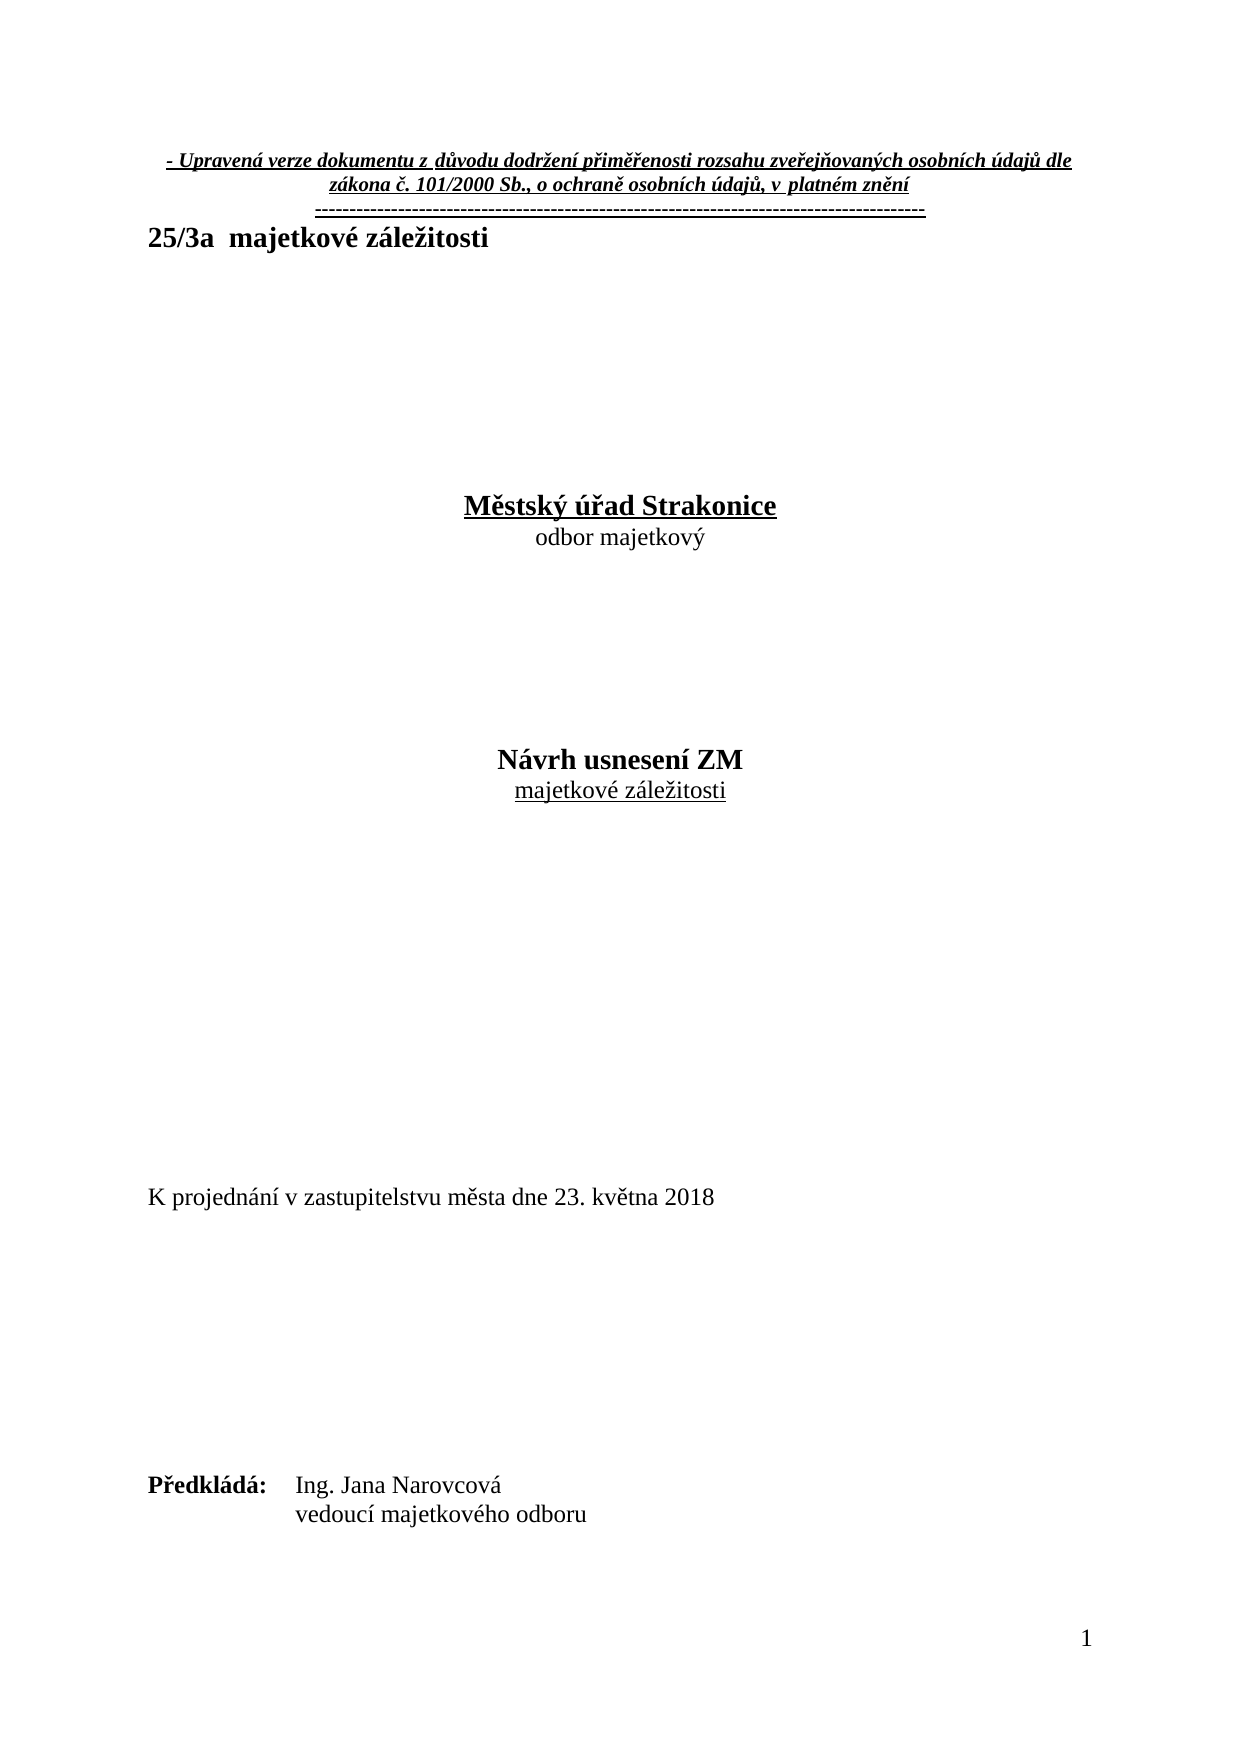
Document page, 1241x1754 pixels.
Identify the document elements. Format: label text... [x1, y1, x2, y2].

text K projednání v zastupitelstvu města dne 23. května 2018 [148, 1182, 1093, 1211]
text vedoucí majetkového odboru [148, 1499, 1093, 1527]
text ---------------------------------------------------------------------------------------- [148, 196, 1093, 220]
text odbor majetkový [148, 522, 1093, 550]
text - Upravená verze dokumentu z důvodu dodržení přiměřenosti rozsahu zveřejňovaných osobních údajů dle zákona č. 101/2000 Sb., o ochraně osobních údajů, v platném znění [148, 148, 1093, 196]
text Předkládá: Ing. Jana Narovcová [148, 1470, 1093, 1499]
text 25/3a majetkové záležitosti [148, 220, 1093, 253]
text Městský úřad Strakonice [148, 488, 1093, 522]
text majetkové záležitosti [148, 776, 1093, 804]
text Návrh usnesení ZM [148, 742, 1093, 776]
